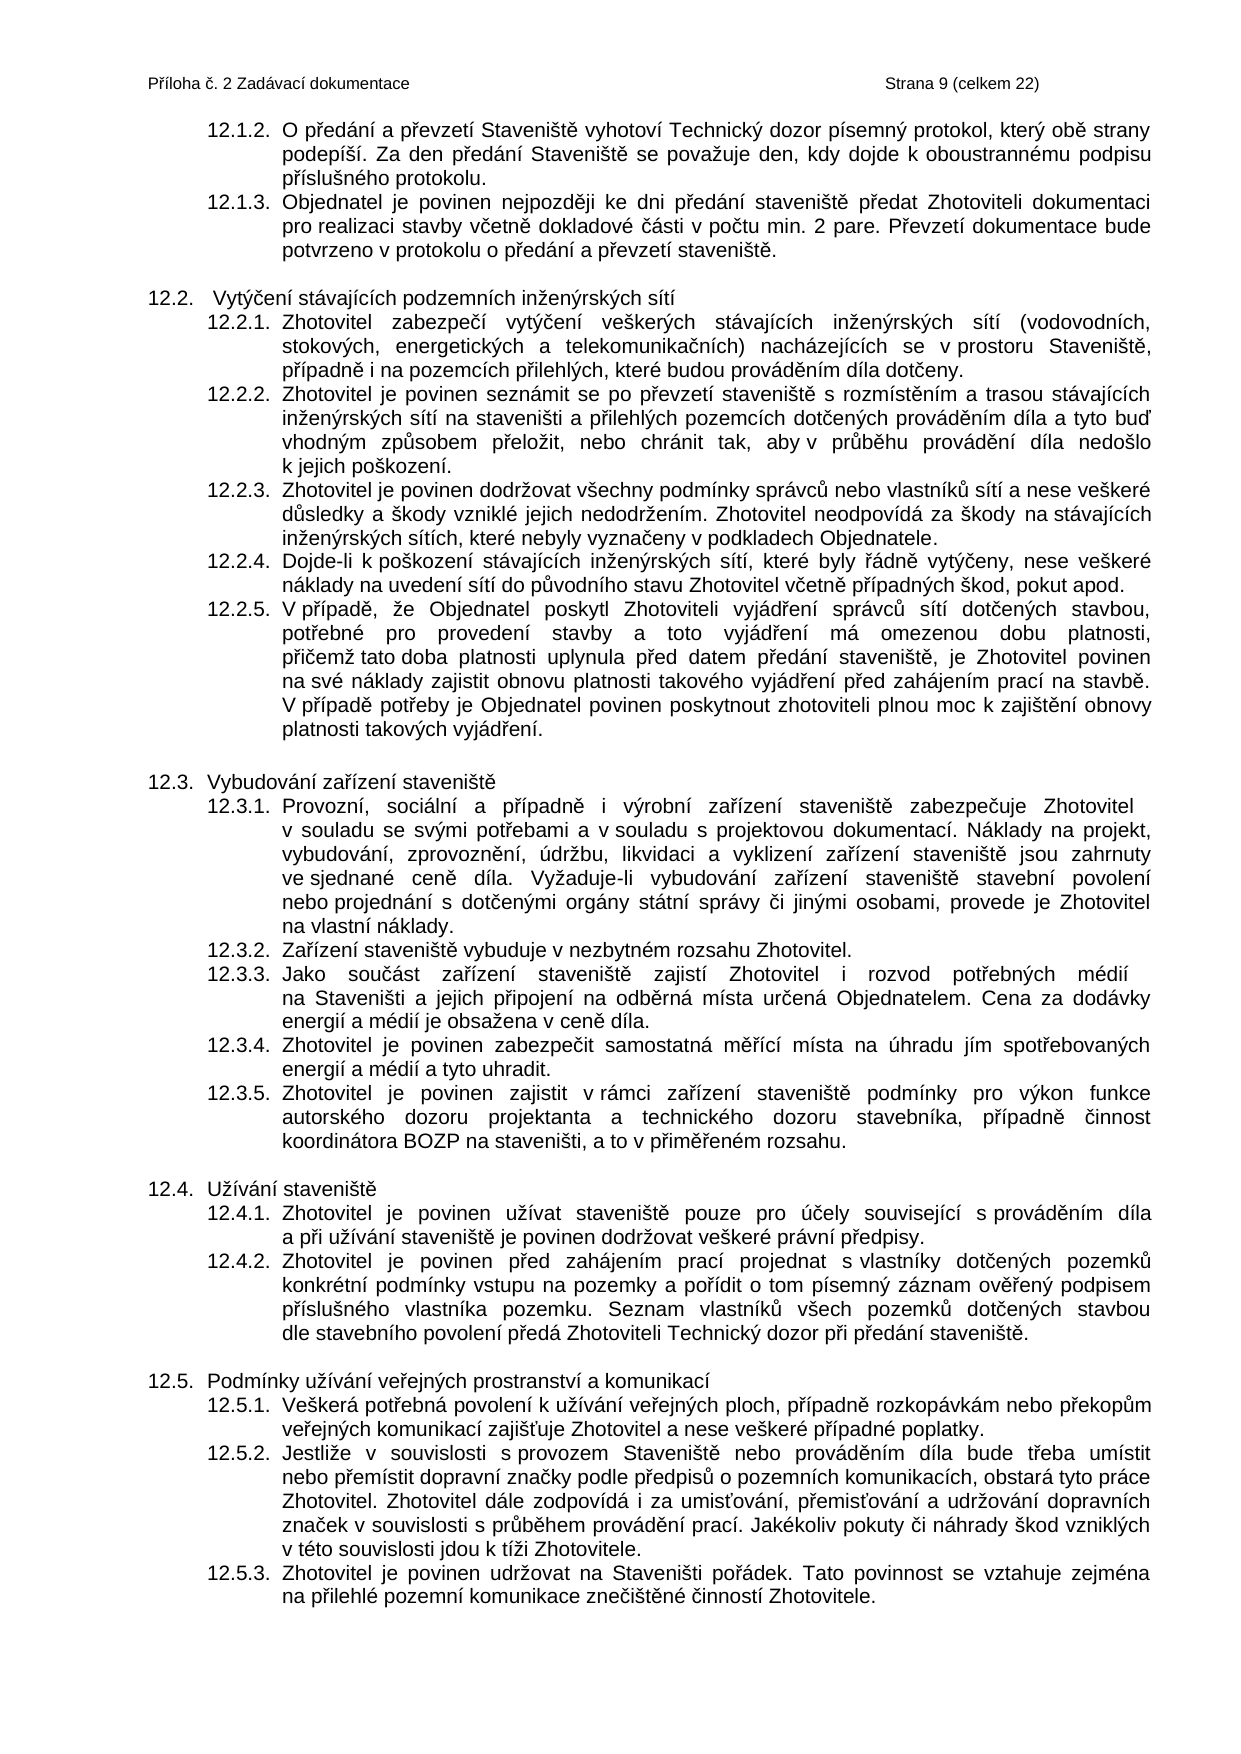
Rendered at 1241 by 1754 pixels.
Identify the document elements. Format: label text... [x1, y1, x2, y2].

list Provozní, sociální a případně i výrobní zařízení staveniště zabezpečuje Zhotovitel v souladu se svými potřebami a v souladu s projektovou dokumentací. Náklady na projekt, vybudování, zprovoznění, údržbu, likvidaci a vyklizení zařízení staveniště jsou zahrnuty ve sjednané ceně díla. Vyžaduje-li vybudování zařízení staveniště stavební povolení nebo projednání s dotčenými orgány státní správy či jinými osobami, provede je Zhotovitel na vlastní náklady. [207, 794, 1152, 937]
list Jestliže v souvislosti s provozem Staveniště nebo prováděním díla bude třeba umístit nebo přemístit dopravní značky podle předpisů o pozemních komunikacích, obstará tyto práce Zhotovitel. Zhotovitel dále zodpovídá i za umisťování, přemisťování a udržování dopravních značek v souvislosti s průběhem provádění prací. Jakékoliv pokuty či náhrady škod vzniklých v této souvislosti jdou k tíži Zhotovitele. [207, 1441, 1152, 1560]
list Užívání staveniště [148, 1177, 1152, 1201]
list Objednatel je povinen nejpozději ke dni předání staveniště předat Zhotoviteli dokumentaci pro realizaci stavby včetně dokladové části v počtu min. 2 pare. Převzetí dokumentace bude potvrzeno v protokolu o předání a převzetí staveniště. [207, 190, 1152, 262]
list Vybudování zařízení staveniště [148, 770, 1152, 794]
list Zhotovitel je povinen dodržovat všechny podmínky správců nebo vlastníků sítí a nese veškeré důsledky a škody vzniklé jejich nedodržením. Zhotovitel neodpovídá za škody na stávajících inženýrských sítích, které nebyly vyznačeny v podkladech Objednatele. [207, 477, 1152, 549]
list Dojde-li k poškození stávajících inženýrských sítí, které byly řádně vytýčeny, nese veškeré náklady na uvedení sítí do původního stavu Zhotovitel včetně případných škod, pokut apod. [207, 549, 1152, 597]
list Podmínky užívání veřejných prostranství a komunikací [148, 1369, 1152, 1393]
list Zhotovitel je povinen seznámit se po převzetí staveniště s rozmístěním a trasou stávajících inženýrských sítí na staveništi a přilehlých pozemcích dotčených prováděním díla a tyto buď vhodným způsobem přeložit, nebo chránit tak, aby v průběhu provádění díla nedošlo k jejich poškození. [207, 382, 1152, 477]
list Jako součást zařízení staveniště zajistí Zhotovitel i rozvod potřebných médií na Staveništi a jejich připojení na odběrná místa určená Objednatelem. Cena za dodávky energií a médií je obsažena v ceně díla. [207, 961, 1152, 1033]
list Zhotovitel je povinen zajistit v rámci zařízení staveniště podmínky pro výkon funkce autorského dozoru projektanta a technického dozoru stavebníka, případně činnost koordinátora BOZP na staveništi, a to v přiměřeném rozsahu. [207, 1081, 1152, 1153]
list Zhotovitel je povinen před zahájením prací projednat s vlastníky dotčených pozemků konkrétní podmínky vstupu na pozemky a pořídit o tom písemný záznam ověřený podpisem příslušného vlastníka pozemku. Seznam vlastníků všech pozemků dotčených stavbou dle stavebního povolení předá Zhotoviteli Technický dozor při předání staveniště. [207, 1249, 1152, 1345]
list Zhotovitel je povinen užívat staveniště pouze pro účely související s prováděním díla a při užívání staveniště je povinen dodržovat veškeré právní předpisy. [207, 1201, 1152, 1249]
list Zhotovitel zabezpečí vytýčení veškerých stávajících inženýrských sítí (vodovodních, stokových, energetických a telekomunikačních) nacházejících se v prostoru Staveniště, případně i na pozemcích přilehlých, které budou prováděním díla dotčeny. [207, 310, 1152, 382]
list Veškerá potřebná povolení k užívání veřejných ploch, případně rozkopávkám nebo překopům veřejných komunikací zajišťuje Zhotovitel a nese veškeré případné poplatky. [207, 1393, 1152, 1441]
list Zhotovitel je povinen udržovat na Staveništi pořádek. Tato povinnost se vztahuje zejména na přilehlé pozemní komunikace znečištěné činností Zhotovitele. [207, 1560, 1152, 1608]
list Zhotovitel je povinen zabezpečit samostatná měřící místa na úhradu jím spotřebovaných energií a médií a tyto uhradit. [207, 1033, 1152, 1081]
list V případě, že Objednatel poskytl Zhotoviteli vyjádření správců sítí dotčených stavbou, potřebné pro provedení stavby a toto vyjádření má omezenou dobu platnosti, přičemž tato doba platnosti uplynula před datem předání staveniště, je Zhotovitel povinen na své náklady zajistit obnovu platnosti takového vyjádření před zahájením prací na stavbě. V případě potřeby je Objednatel povinen poskytnout zhotoviteli plnou moc k zajištění obnovy platnosti takových vyjádření. [207, 597, 1152, 741]
list O předání a převzetí Staveniště vyhotoví Technický dozor písemný protokol, který obě strany podepíší. Za den předání Staveniště se považuje den, kdy dojde k oboustrannému podpisu příslušného protokolu. [207, 118, 1152, 190]
list Zařízení staveniště vybuduje v nezbytném rozsahu Zhotovitel. [207, 937, 1152, 961]
list Vytýčení stávajících podzemních inženýrských sítí [148, 286, 1152, 310]
